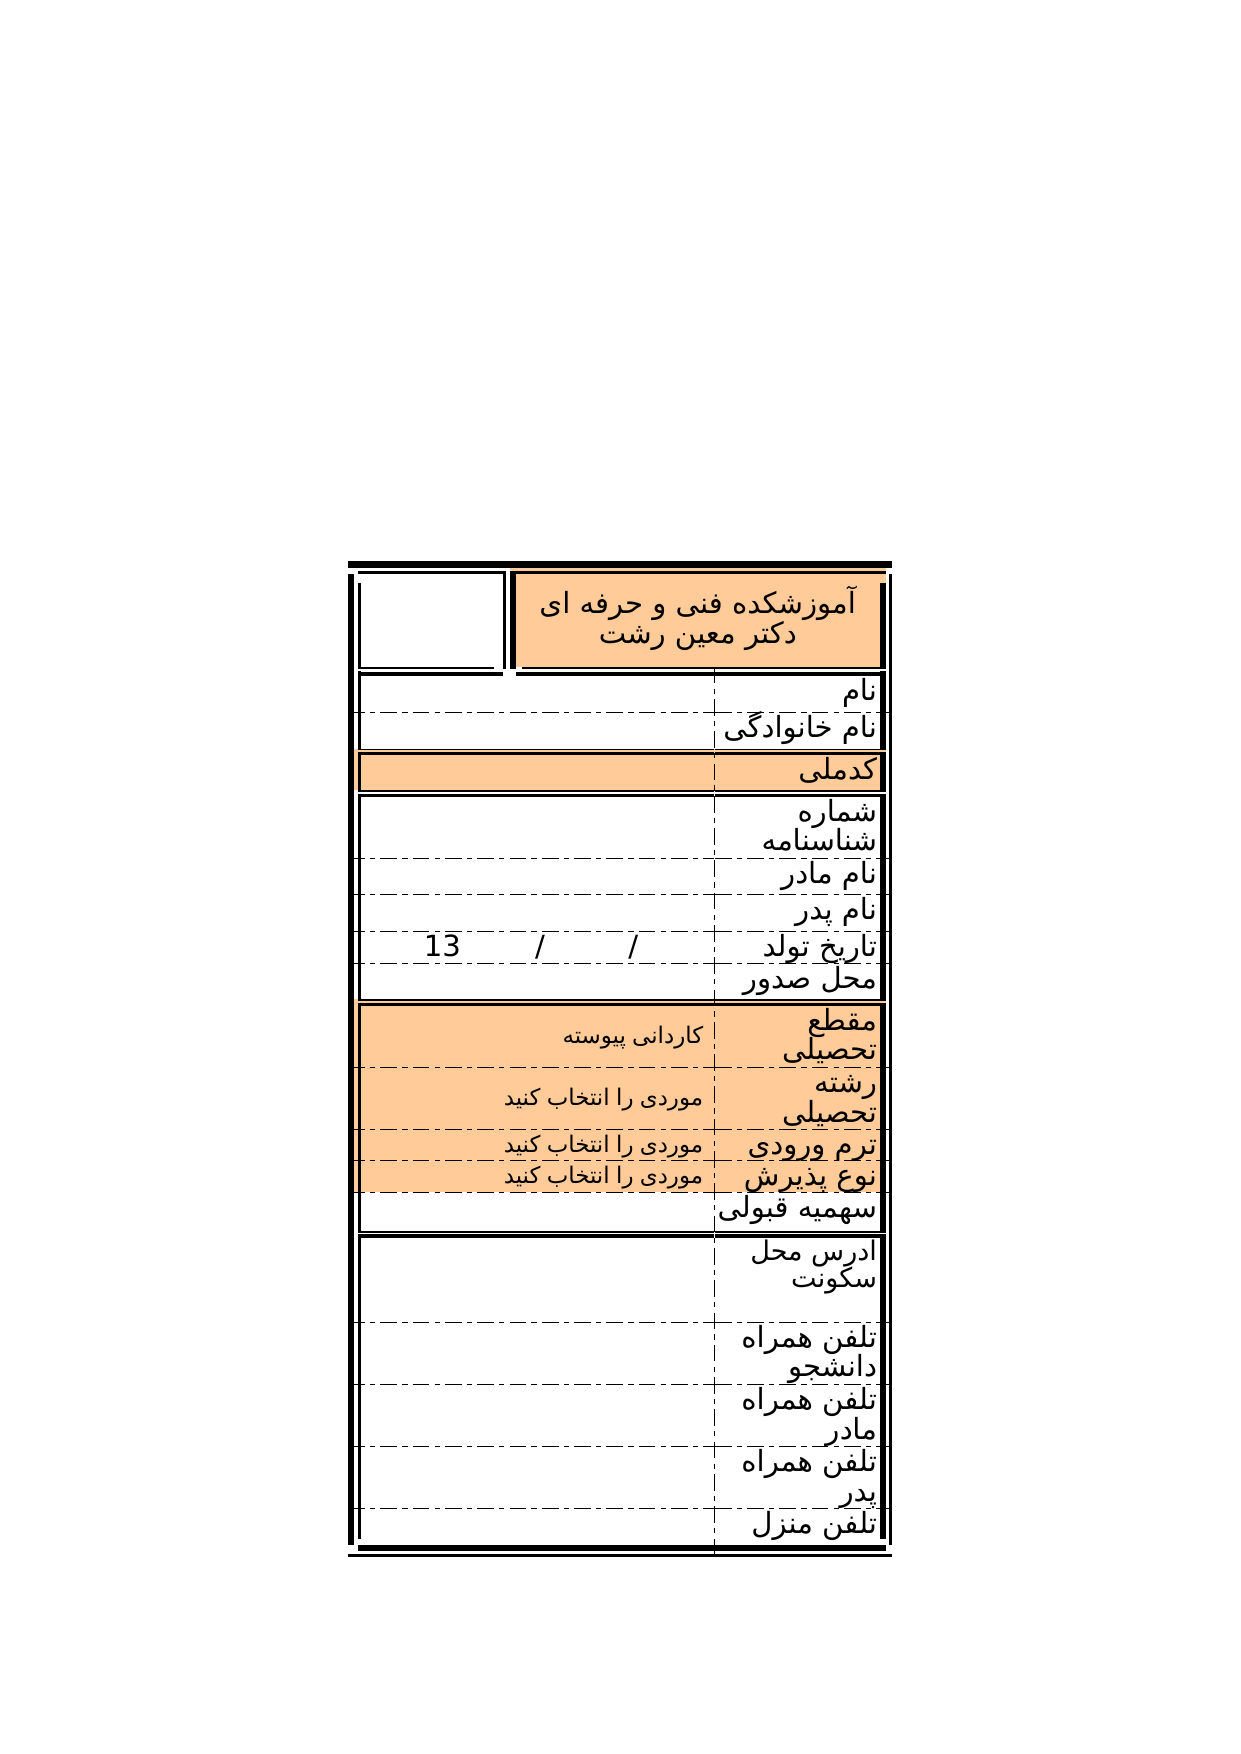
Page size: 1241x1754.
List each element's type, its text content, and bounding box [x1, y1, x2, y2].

table_cell تاریخ تولد [714, 931, 880, 963]
table_cell شماره شناسنامه [714, 797, 880, 858]
table_cell تلفن همراه پدر [714, 1446, 880, 1508]
table_header [354, 568, 509, 667]
table_cell نام [714, 676, 880, 712]
table_cell [361, 894, 714, 931]
table_cell [354, 790, 714, 858]
table_cell [354, 1193, 358, 1231]
table_cell [354, 1231, 714, 1322]
table_cell [354, 964, 358, 999]
table_cell مقطع تحصیلی [714, 1006, 880, 1067]
table_cell [354, 713, 358, 748]
table_cell [361, 1322, 714, 1384]
table_cell / / 13 [361, 931, 714, 963]
table_cell [354, 749, 714, 790]
table_cell [361, 1446, 714, 1508]
table_cell [354, 1323, 358, 1384]
table_cell نام پدر [714, 894, 880, 931]
table_cell [354, 895, 358, 931]
table_cell نام مادر [714, 858, 880, 894]
table_cell [354, 1447, 358, 1508]
table_cell [361, 1384, 714, 1446]
table_cell [354, 667, 714, 712]
table_cell [361, 1192, 714, 1231]
table_cell [361, 858, 714, 894]
table_cell رشته تحصیلی [714, 1067, 880, 1129]
table_cell آدرس محل سکونت [714, 1238, 880, 1322]
table_cell [361, 712, 714, 748]
table_cell تلفن همراه دانشجو [714, 1322, 880, 1384]
table_cell نوع پذیرش [714, 1160, 880, 1192]
table_cell [354, 1385, 358, 1446]
table_cell سهمیه قبولی [714, 1192, 880, 1231]
table_cell [361, 963, 714, 999]
table_cell تلفن منزل [714, 1508, 886, 1545]
table_cell محل صدور [714, 963, 880, 999]
table_header آموزشکده فنی و حرفه ای دکتر معین رشت [516, 574, 886, 667]
table_cell نام خانوادگی [714, 712, 880, 748]
table_cell ترم ورودی [714, 1129, 880, 1160]
table_cell کدملی [714, 755, 880, 790]
table_cell [354, 859, 358, 894]
table_cell [354, 1508, 714, 1545]
table_cell تلفن همراه مادر [714, 1384, 880, 1446]
